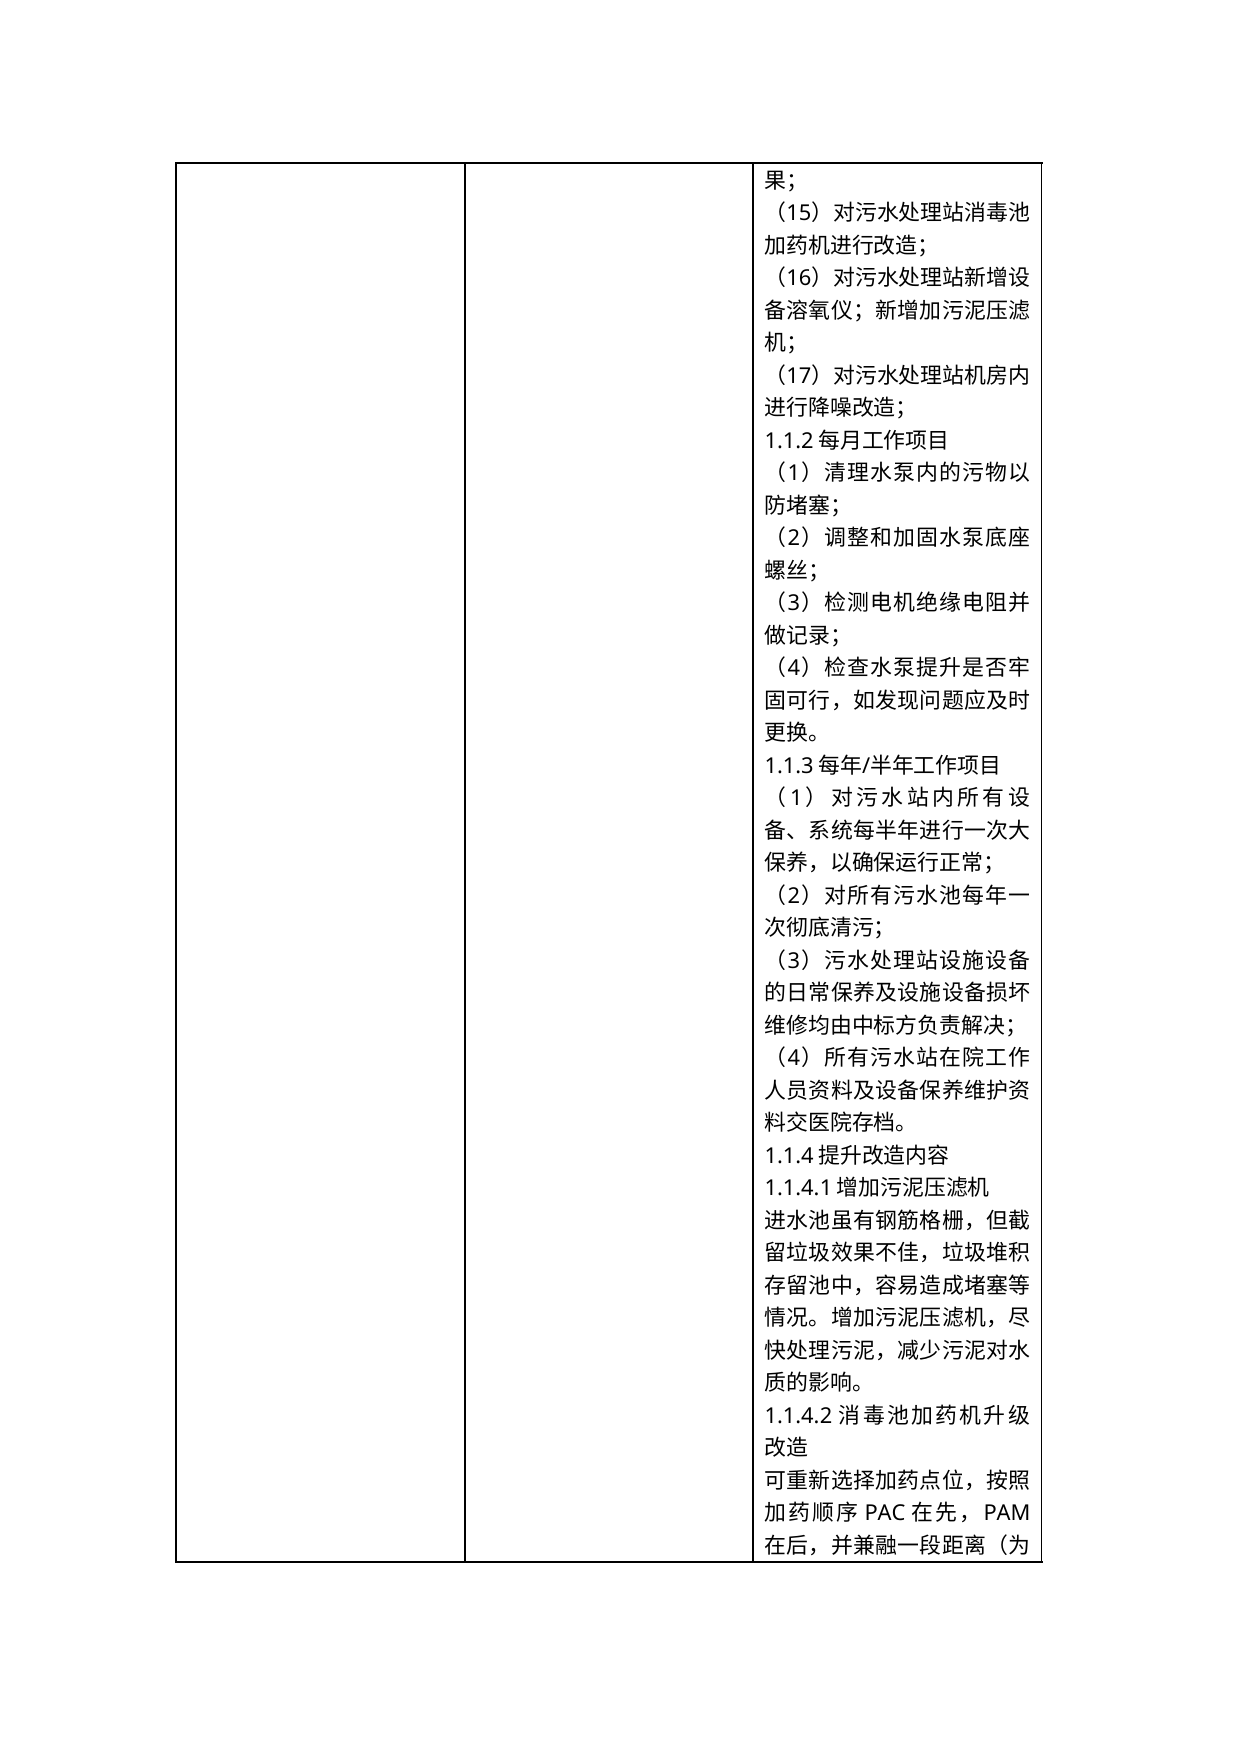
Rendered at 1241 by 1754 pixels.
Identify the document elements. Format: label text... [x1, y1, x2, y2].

table_cell [466, 164, 752, 1561]
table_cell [754, 164, 1041, 1561]
table_cell 1 [177, 164, 464, 1561]
